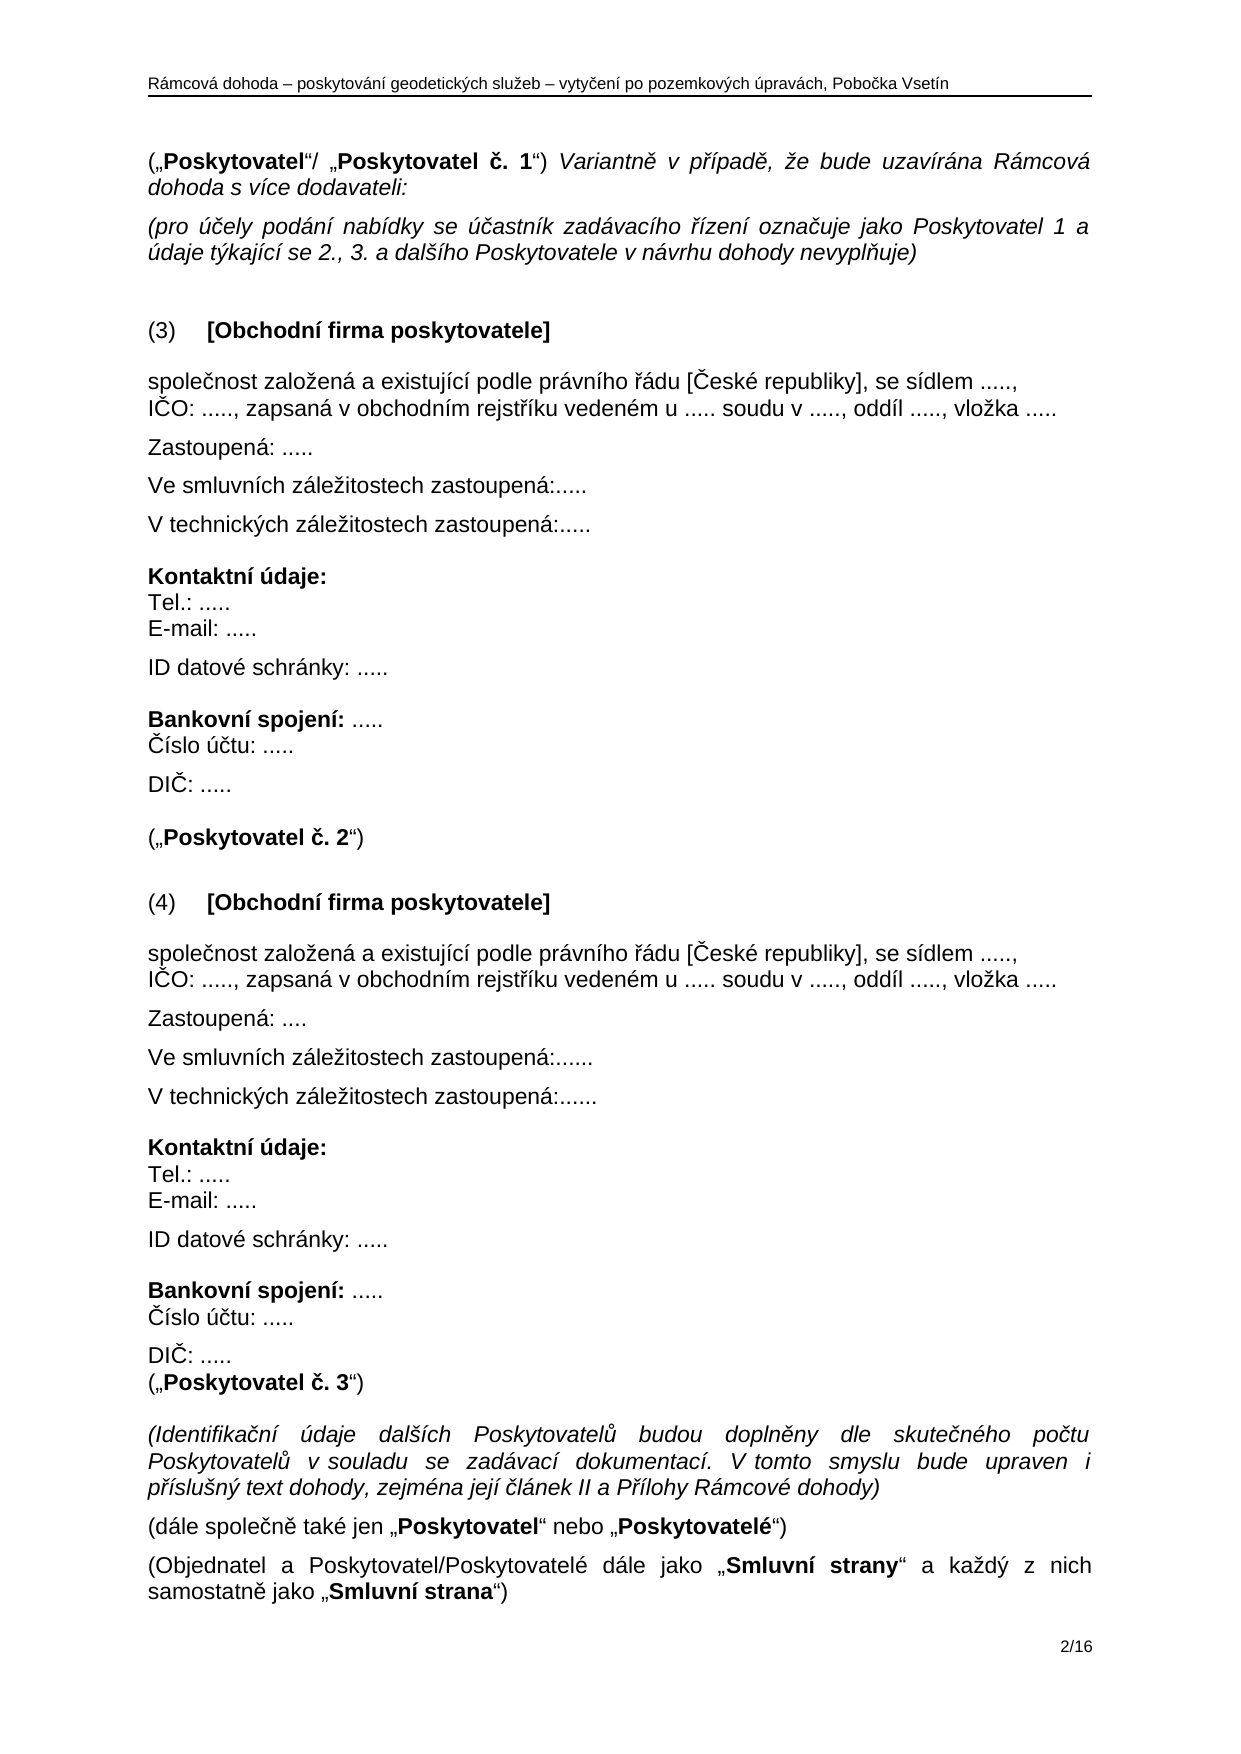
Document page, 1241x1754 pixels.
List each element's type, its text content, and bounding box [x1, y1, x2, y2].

text DIČ: ..... [148, 1342, 1092, 1369]
text (Objednatel a Poskytovatel/Poskytovatelé dále jako „Smluvní strany“ a každý z nich samostatně jako „Smluvní strana“) [148, 1552, 1092, 1604]
text společnost založená a existující podle právního řádu [České republiky], se sídlem ....., IČO: ....., zapsaná v obchodním rejstříku vedeném u ..... soudu v ....., oddíl ....., vložka ..... [148, 368, 1092, 421]
text Bankovní spojení: ..... [148, 706, 1092, 732]
text („Poskytovatel č. 3“) [148, 1369, 1092, 1395]
list [Obchodní firma poskytovatele] [148, 889, 1092, 915]
text Tel.: ..... [148, 589, 1092, 615]
text Ve smluvních záležitostech zastoupená:..... [148, 472, 1092, 499]
text Kontaktní údaje: [148, 1134, 1092, 1161]
text E-mail: ..... [148, 1187, 1092, 1213]
text Kontaktní údaje: [148, 563, 1092, 589]
text Tel.: ..... [148, 1161, 1092, 1187]
text V technických záležitostech zastoupená:..... [148, 511, 1092, 538]
text (dále společně také jen „Poskytovatel“ nebo „Poskytovatelé“) [148, 1513, 1092, 1539]
text (Identifikační údaje dalších Poskytovatelů budou doplněny dle skutečného počtu Poskytovatelů v souladu se zadávací dokumentací. V tomto smyslu bude upraven i příslušný text dohody, zejména její článek II a Přílohy Rámcové dohody) [148, 1395, 1092, 1501]
text Zastoupená: .... [148, 1005, 1092, 1032]
text („Poskytovatel“/ „Poskytovatel č. 1“) Variantně v případě, že bude uzavírána Rámcová dohoda s více dodavateli: [148, 148, 1092, 200]
text Ve smluvních záležitostech zastoupená:...... [148, 1044, 1092, 1070]
list [Obchodní firma poskytovatele] [148, 317, 1092, 343]
text Číslo účtu: ..... [148, 732, 1092, 758]
text Zastoupená: ..... [148, 433, 1092, 460]
text („Poskytovatel č. 2“) [148, 823, 1092, 850]
text ID datové schránky: ..... [148, 654, 1092, 681]
text (pro účely podání nabídky se účastník zadávacího řízení označuje jako Poskytovatel 1 a údaje týkající se 2., 3. a dalšího Poskytovatele v návrhu dohody nevyplňuje) [148, 213, 1092, 266]
text ID datové schránky: ..... [148, 1226, 1092, 1252]
text E-mail: ..... [148, 615, 1092, 642]
text DIČ: ..... [148, 771, 1092, 797]
text společnost založená a existující podle právního řádu [České republiky], se sídlem ....., IČO: ....., zapsaná v obchodním rejstříku vedeném u ..... soudu v ....., oddíl ....., vložka ..... [148, 940, 1092, 993]
text V technických záležitostech zastoupená:...... [148, 1083, 1092, 1109]
text Bankovní spojení: ..... [148, 1277, 1092, 1303]
text Číslo účtu: ..... [148, 1303, 1092, 1330]
